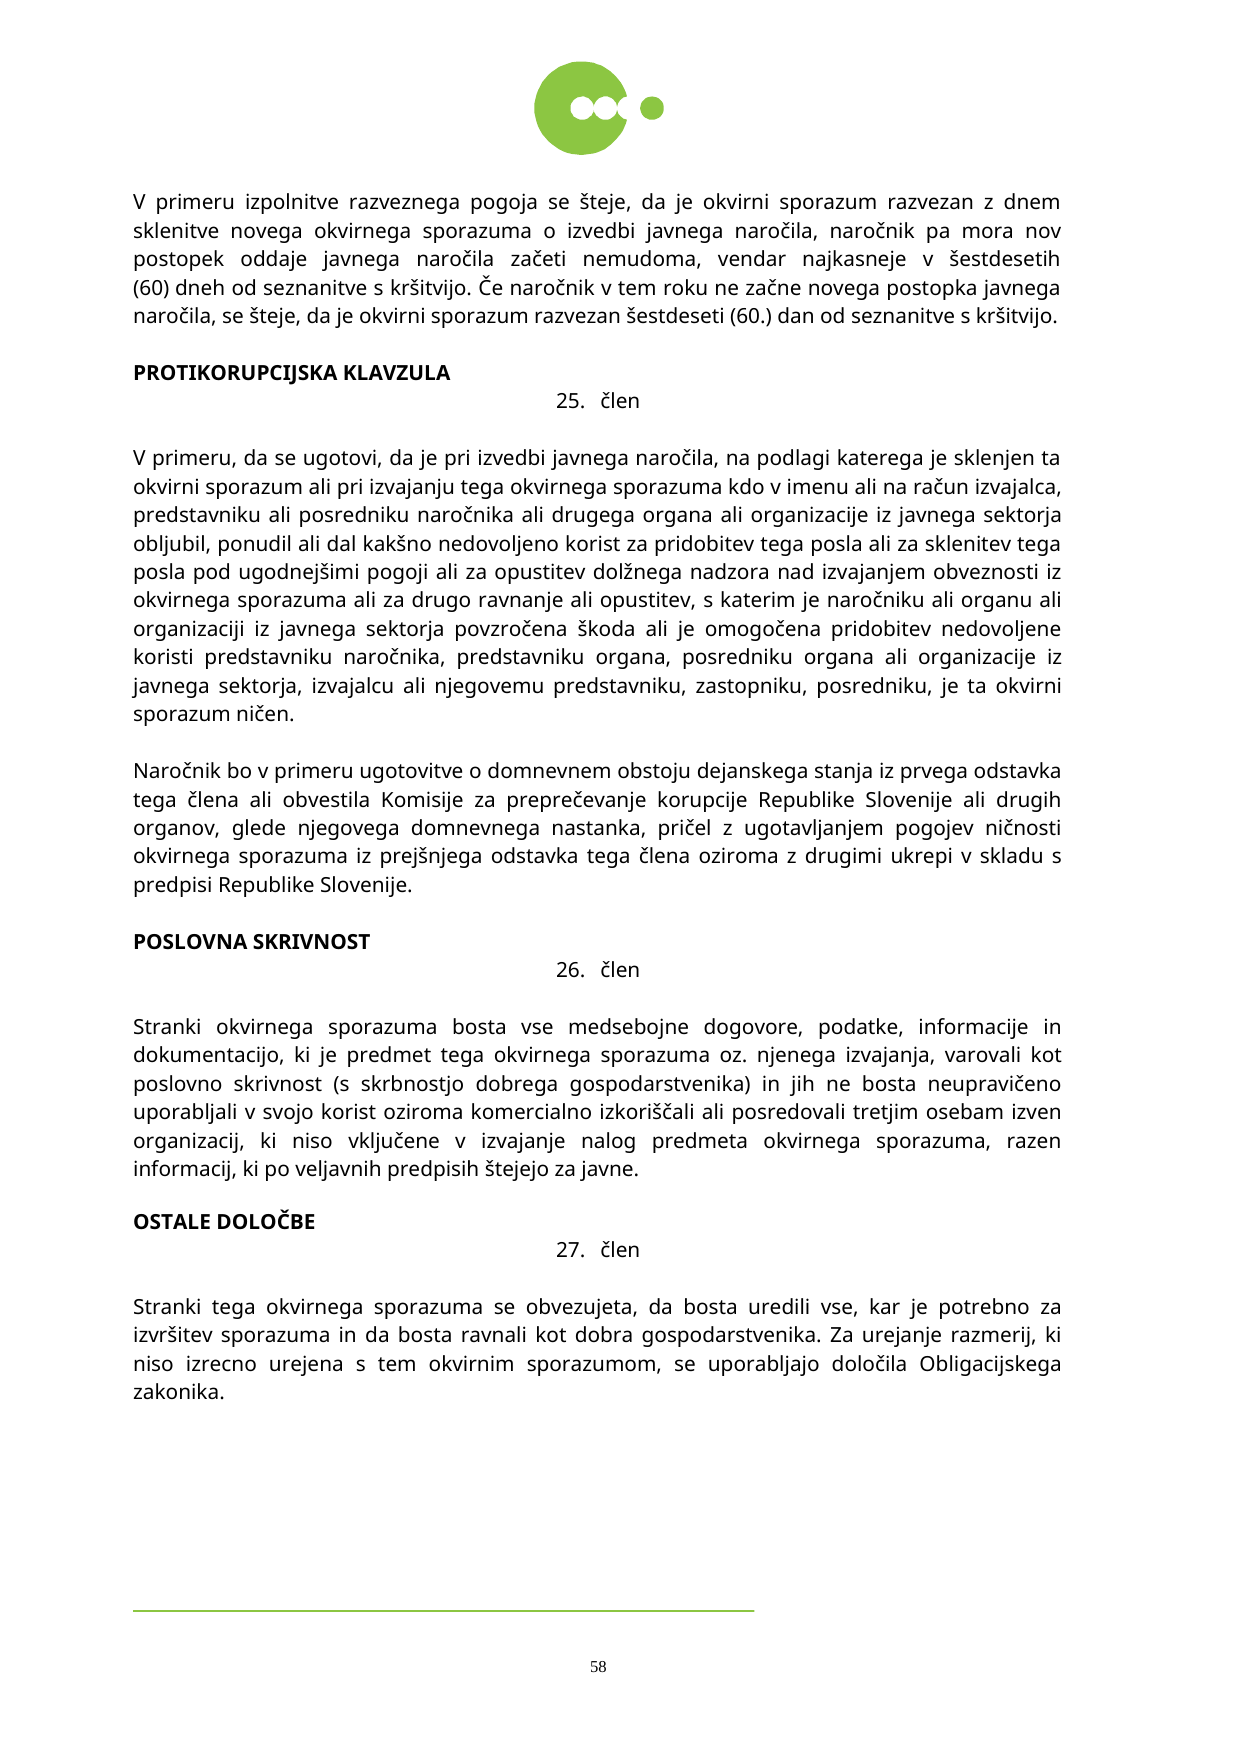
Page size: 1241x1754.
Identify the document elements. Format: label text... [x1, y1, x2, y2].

text Stranki okvirnega sporazuma bosta vse medsebojne dogovore, podatke, informacije in dokumentacijo, ki je predmet tega okvirnega sporazuma oz. njenega izvajanja, varovali kot poslovno skrivnost (s skrbnostjo dobrega gospodarstvenika) in jih ne bosta neupravičeno uporabljali v svojo korist oziroma komercialno izkoriščali ali posredovali tretjim osebam izven organizacij, ki niso vključene v izvajanje nalog predmeta okvirnega sporazuma, razen informacij, ki po veljavnih predpisih štejejo za javne. [133, 1012, 1063, 1183]
text OSTALE DOLOČBE [133, 1207, 1063, 1235]
text PROTIKORUPCIJSKA KLAVZULA [133, 358, 1063, 387]
list člen [133, 387, 1063, 415]
list člen [133, 955, 1063, 984]
text Naročnik bo v primeru ugotovitve o domnevnem obstoju dejanskega stanja iz prvega odstavka tega člena ali obvestila Komisije za preprečevanje korupcije Republike Slovenije ali drugih organov, glede njegovega domnevnega nastanka, pričel z ugotavljanjem pogojev ničnosti okvirnega sporazuma iz prejšnjega odstavka tega člena oziroma z drugimi ukrepi v skladu s predpisi Republike Slovenije. [133, 756, 1063, 898]
text POSLOVNA SKRIVNOST [133, 927, 1063, 955]
list člen [133, 1235, 1063, 1264]
text Stranki tega okvirnega sporazuma se obvezujeta, da bosta uredili vse, kar je potrebno za izvršitev sporazuma in da bosta ravnali kot dobra gospodarstvenika. Za urejanje razmerij, ki niso izrecno urejena s tem okvirnim sporazumom, se uporabljajo določila Obligacijskega zakonika. [133, 1292, 1063, 1406]
text V primeru izpolnitve razveznega pogoja se šteje, da je okvirni sporazum razvezan z dnem sklenitve novega okvirnega sporazuma o izvedbi javnega naročila, naročnik pa mora nov postopek oddaje javnega naročila začeti nemudoma, vendar najkasneje v šestdesetih (60) dneh od seznanitve s kršitvijo. Če naročnik v tem roku ne začne novega postopka javnega naročila, se šteje, da je okvirni sporazum razvezan šestdeseti (60.) dan od seznanitve s kršitvijo. [133, 187, 1062, 330]
text V primeru, da se ugotovi, da je pri izvedbi javnega naročila, na podlagi katerega je sklenjen ta okvirni sporazum ali pri izvajanju tega okvirnega sporazuma kdo v imenu ali na račun izvajalca, predstavniku ali posredniku naročnika ali drugega organa ali organizacije iz javnega sektorja obljubil, ponudil ali dal kakšno nedovoljeno korist za pridobitev tega posla ali za sklenitev tega posla pod ugodnejšimi pogoji ali za opustitev dolžnega nadzora nad izvajanjem obveznosti iz okvirnega sporazuma ali za drugo ravnanje ali opustitev, s katerim je naročniku ali organu ali organizaciji iz javnega sektorja povzročena škoda ali je omogočena pridobitev nedovoljene koristi predstavniku naročnika, predstavniku organa, posredniku organa ali organizacije iz javnega sektorja, izvajalcu ali njegovemu predstavniku, zastopniku, posredniku, je ta okvirni sporazum ničen. [133, 443, 1063, 728]
